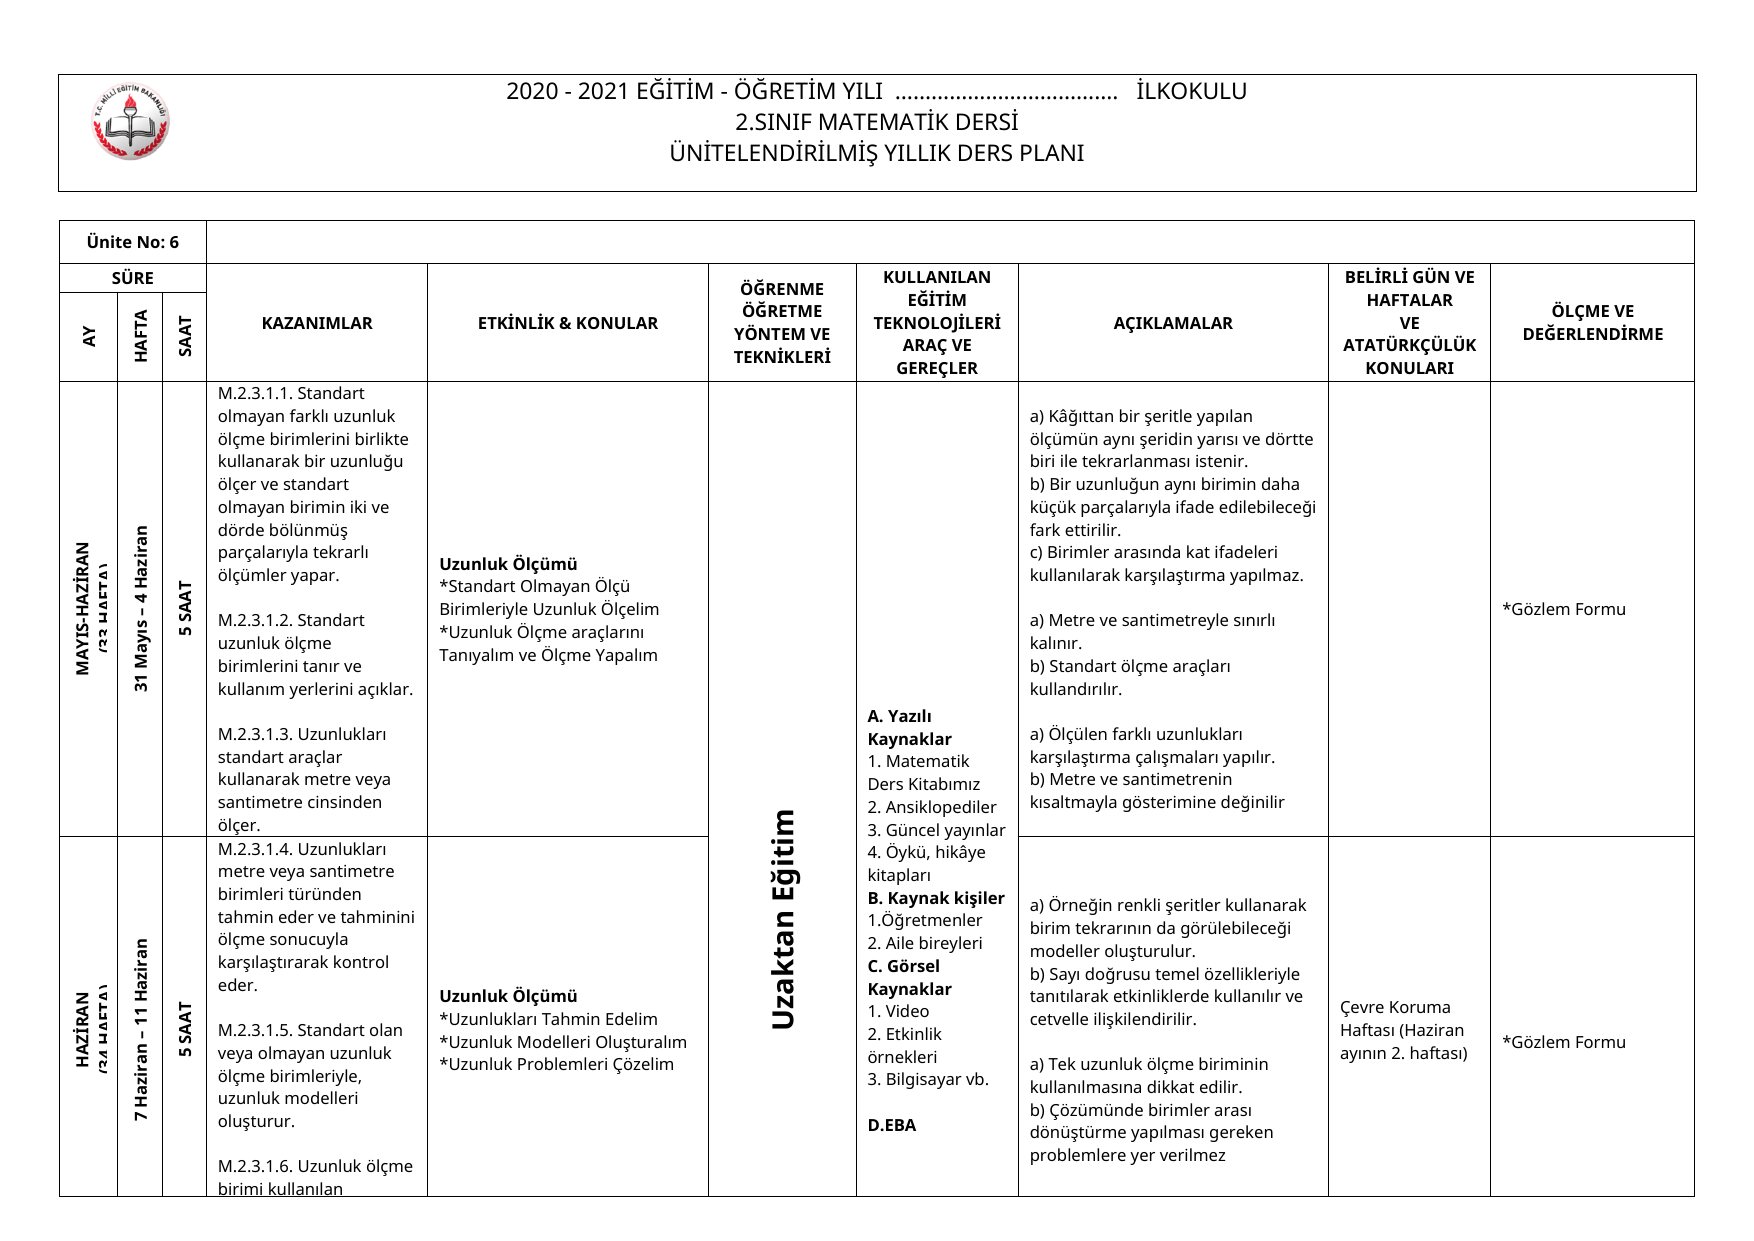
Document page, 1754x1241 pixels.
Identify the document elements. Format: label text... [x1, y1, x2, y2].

table_cell ÖLÇME VE DEĞERLENDİRME [1491, 264, 1694, 381]
table_cell M.2.3.1.1. Standart olmayan farklı uzunluk ölçme birimlerini birlikte kullanarak bir uzunluğu ölçer ve standart olmayan birimin iki ve dörde bölünmüş parçalarıyla tekrarlı ölçümler yapar. M.2.3.1.2. Standart uzunluk ölçme birimlerini tanır ve kullanım yerlerini açıklar. M.2.3.1.3. Uzunlukları standart araçlar kullanarak metre veya santimetre cinsinden ölçer. [207, 382, 427, 836]
table_cell [1329, 382, 1490, 836]
table_cell AY [60, 293, 117, 381]
table_cell M.2.3.1.4. Uzunlukları metre veya santimetre birimleri türünden tahmin eder ve tahminini ölçme sonucuyla karşılaştırarak kontrol eder. M.2.3.1.5. Standart olan veya olmayan uzunluk ölçme birimleriyle, uzunluk modelleri oluşturur. M.2.3.1.6. Uzunluk ölçme birimi kullanılan problemleri çözer. [207, 837, 427, 1196]
table_cell 5 SAAT [163, 382, 206, 836]
table_cell ETKİNLİK & KONULAR [428, 264, 708, 381]
table_cell BELİRLİ GÜN VE HAFTALAR VE ATATÜRKÇÜLÜK KONULARI [1329, 264, 1490, 381]
table_cell *Gözlem Formu [1491, 382, 1694, 836]
table_cell 31 Mayıs – 4 Haziran [118, 382, 162, 836]
table_cell a) Kâğıttan bir şeritle yapılan ölçümün aynı şeridin yarısı ve dörtte biri ile tekrarlanması istenir. b) Bir uzunluğun aynı birimin daha küçük parçalarıyla ifade edilebileceği fark ettirilir. c) Birimler arasında kat ifadeleri kullanılarak karşılaştırma yapılmaz. a) Metre ve santimetreyle sınırlı kalınır. b) Standart ölçme araçları kullandırılır. a) Ölçülen farklı uzunlukları karşılaştırma çalışmaları yapılır. b) Metre ve santimetrenin kısaltmayla gösterimine değinilir [1019, 382, 1328, 836]
table_cell KULLANILAN EĞİTİM TEKNOLOJİLERİ ARAÇ VE GEREÇLER [857, 264, 1018, 381]
table_header Ünite No: 6 [60, 221, 206, 263]
table_cell ÖĞRENME ÖĞRETME YÖNTEM VE TEKNİKLERİ [709, 264, 856, 381]
table_cell SAAT [163, 293, 206, 381]
table_cell Çevre Koruma Haftası (Haziran ayının 2. haftası) [1329, 837, 1490, 1196]
table_cell HAFTA [118, 293, 162, 381]
table_cell AÇIKLAMALAR [1019, 264, 1328, 381]
table_cell SÜRE [60, 264, 206, 292]
table_cell a) Örneğin renkli şeritler kullanarak birim tekrarının da görülebileceği modeller oluşturulur. b) Sayı doğrusu temel özellikleriyle tanıtılarak etkinliklerde kullanılır ve cetvelle ilişkilendirilir. a) Tek uzunluk ölçme biriminin kullanılmasına dikkat edilir. b) Çözümünde birimler arası dönüştürme yapılması gereken problemlere yer verilmez [1019, 837, 1328, 1196]
table_cell KAZANIMLAR [207, 264, 427, 381]
table_cell A. Yazılı Kaynaklar 1. Matematik Ders Kitabımız 2. Ansiklopediler 3. Güncel yayınlar 4. Öykü, hikâye kitapları B. Kaynak kişiler 1.Öğretmenler 2. Aile bireyleri C. Görsel Kaynaklar 1. Video 2. Etkinlik örnekleri 3. Bilgisayar vb. D.EBA [857, 382, 1018, 1196]
picture [85, 77, 175, 167]
table_cell Uzunluk Ölçümü *Uzunlukları Tahmin Edelim *Uzunluk Modelleri Oluşturalım *Uzunluk Problemleri Çözelim [428, 837, 708, 1196]
table_cell 7 Haziran – 11 Haziran [118, 837, 162, 1196]
table_cell Uzaktan Eğitim [709, 382, 856, 1196]
table_cell Uzunluk Ölçümü *Standart Olmayan Ölçü Birimleriyle Uzunluk Ölçelim *Uzunluk Ölçme araçlarını Tanıyalım ve Ölçme Yapalım [428, 382, 708, 836]
table_cell HAZİRAN (34.HAFTA) [60, 837, 117, 1196]
table_cell *Gözlem Formu [1491, 837, 1694, 1196]
table_cell MAYIS-HAZİRAN (33.HAFTA) [60, 382, 117, 836]
table_header [207, 221, 1694, 263]
table_cell 5 SAAT [163, 837, 206, 1196]
